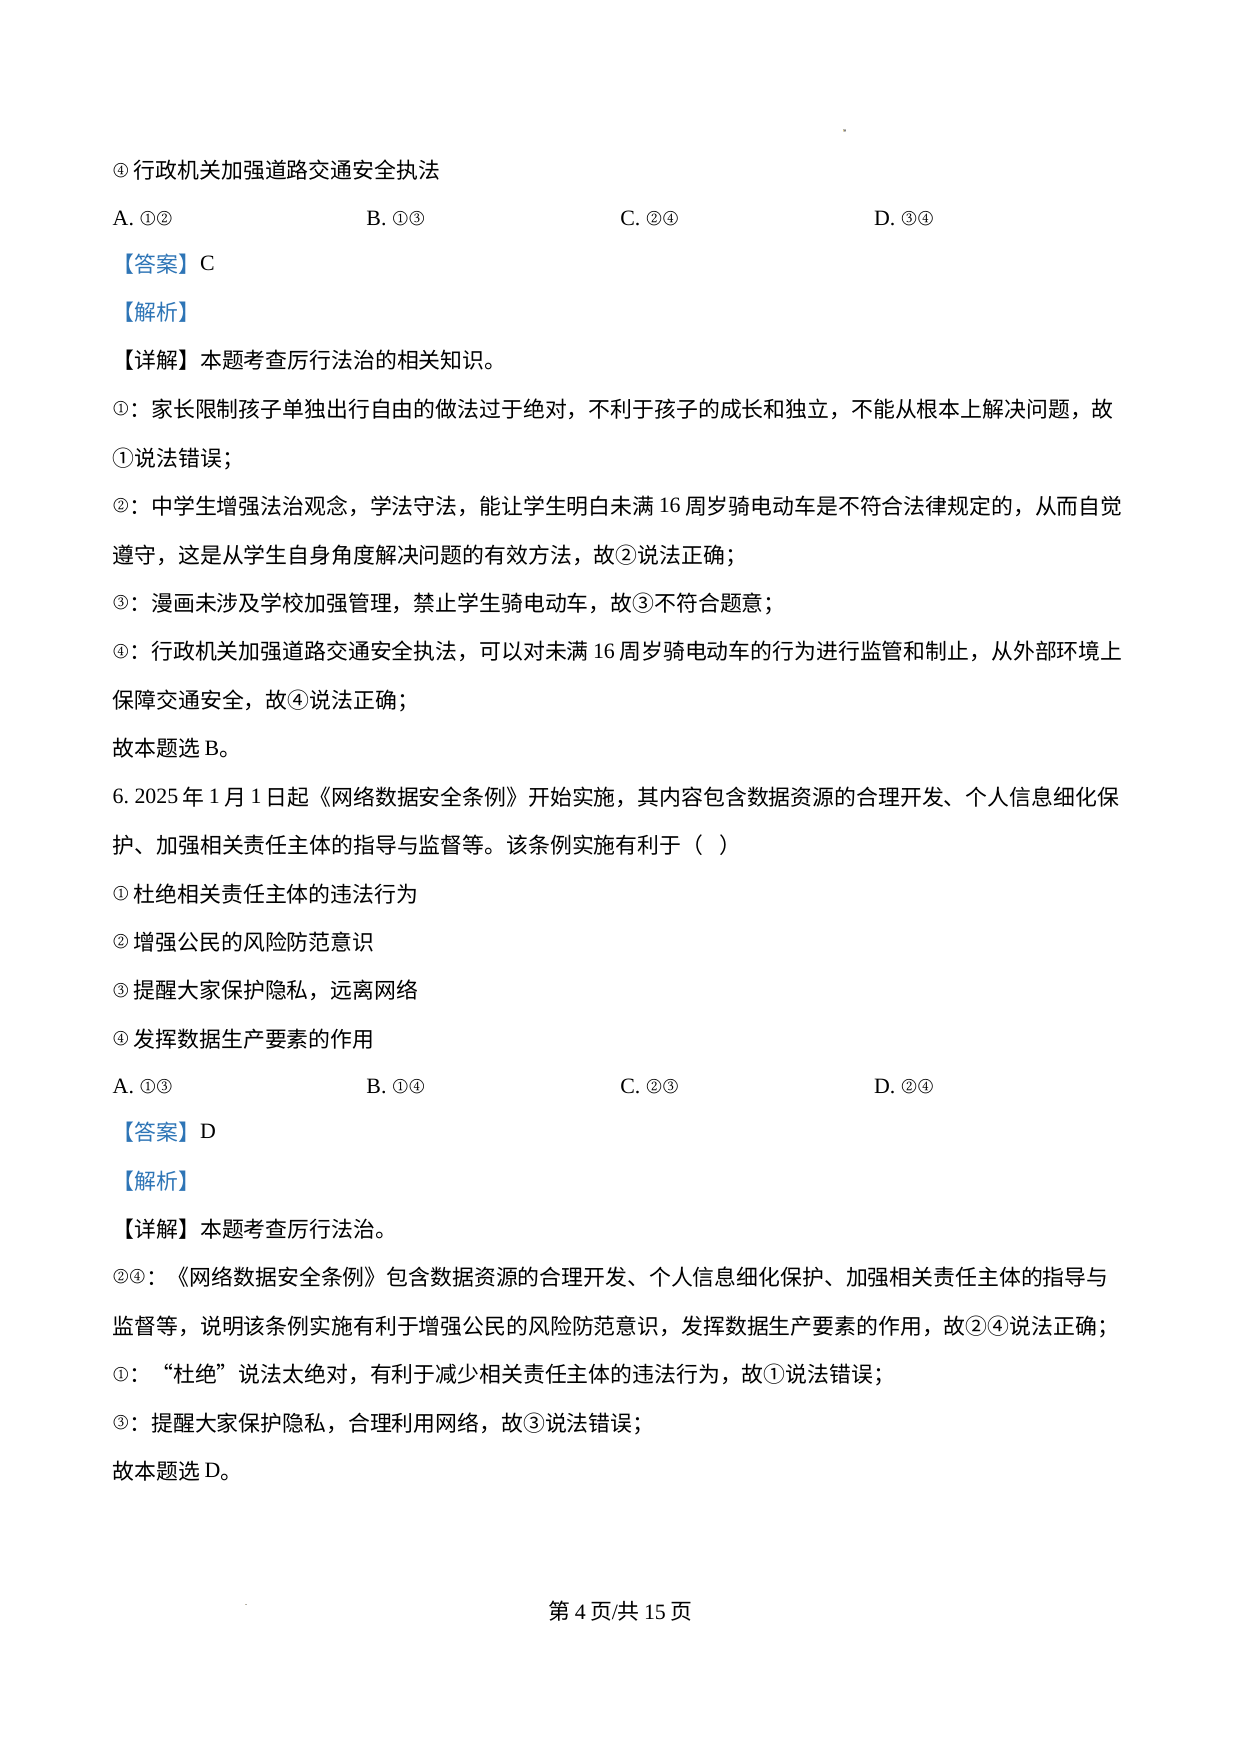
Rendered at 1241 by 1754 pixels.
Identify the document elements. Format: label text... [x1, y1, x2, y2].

text ③：漫画未涉及学校加强管理，禁止学生骑电动车，故③不符合题意； [112, 586, 1128, 618]
text ①：家长限制孩子单独出行自由的做法过于绝对，不利于孩子的成长和独立，不能从根本上解决问题，故①说法错误； [112, 391, 1128, 473]
text 【解析】 [112, 1163, 1128, 1196]
text 【答案】D [112, 1115, 1128, 1147]
text ③：提醒大家保护隐私，合理利用网络，故③说法错误； [112, 1405, 1128, 1438]
text 【解析】 [112, 295, 1128, 327]
text 【详解】本题考查厉行法治的相关知识。 [112, 343, 1128, 376]
text ③提醒大家保护隐私，远离网络 [112, 973, 1128, 1006]
text 故本题选D。 [112, 1454, 1128, 1486]
text 【答案】C [112, 246, 1128, 279]
text ④发挥数据生产要素的作用 [112, 1021, 1128, 1054]
text 【详解】本题考查厉行法治。 [112, 1212, 1128, 1244]
text A. ①② B. ①③ C. ②④ D. ③④ [112, 201, 1128, 234]
text ②：中学生增强法治观念，学法守法，能让学生明白未满16周岁骑电动车是不符合法律规定的，从而自觉遵守，这是从学生自身角度解决问题的有效方法，故②说法正确； [112, 488, 1128, 570]
text ④行政机关加强道路交通安全执法 [112, 153, 1128, 186]
text ②增强公民的风险防范意识 [112, 925, 1128, 957]
text ④：行政机关加强道路交通安全执法，可以对未满16周岁骑电动车的行为进行监管和制止，从外部环境上保障交通安全，故④说法正确； [112, 634, 1128, 715]
text ②④：《网络数据安全条例》包含数据资源的合理开发、个人信息细化保护、加强相关责任主体的指导与监督等，说明该条例实施有利于增强公民的风险防范意识，发挥数据生产要素的作用，故②④说法正确； [112, 1260, 1128, 1341]
text ①杜绝相关责任主体的违法行为 [112, 876, 1128, 909]
text ①：“杜绝”说法太绝对，有利于减少相关责任主体的违法行为，故①说法错误； [112, 1357, 1128, 1389]
text 6. 2025年1月1日起《网络数据安全条例》开始实施，其内容包含数据资源的合理开发、个人信息细化保护、加强相关责任主体的指导与监督等。该条例实施有利于（ ） [112, 779, 1128, 861]
text 故本题选B。 [112, 731, 1128, 763]
text A. ①③ B. ①④ C. ②③ D. ②④ [112, 1070, 1128, 1102]
